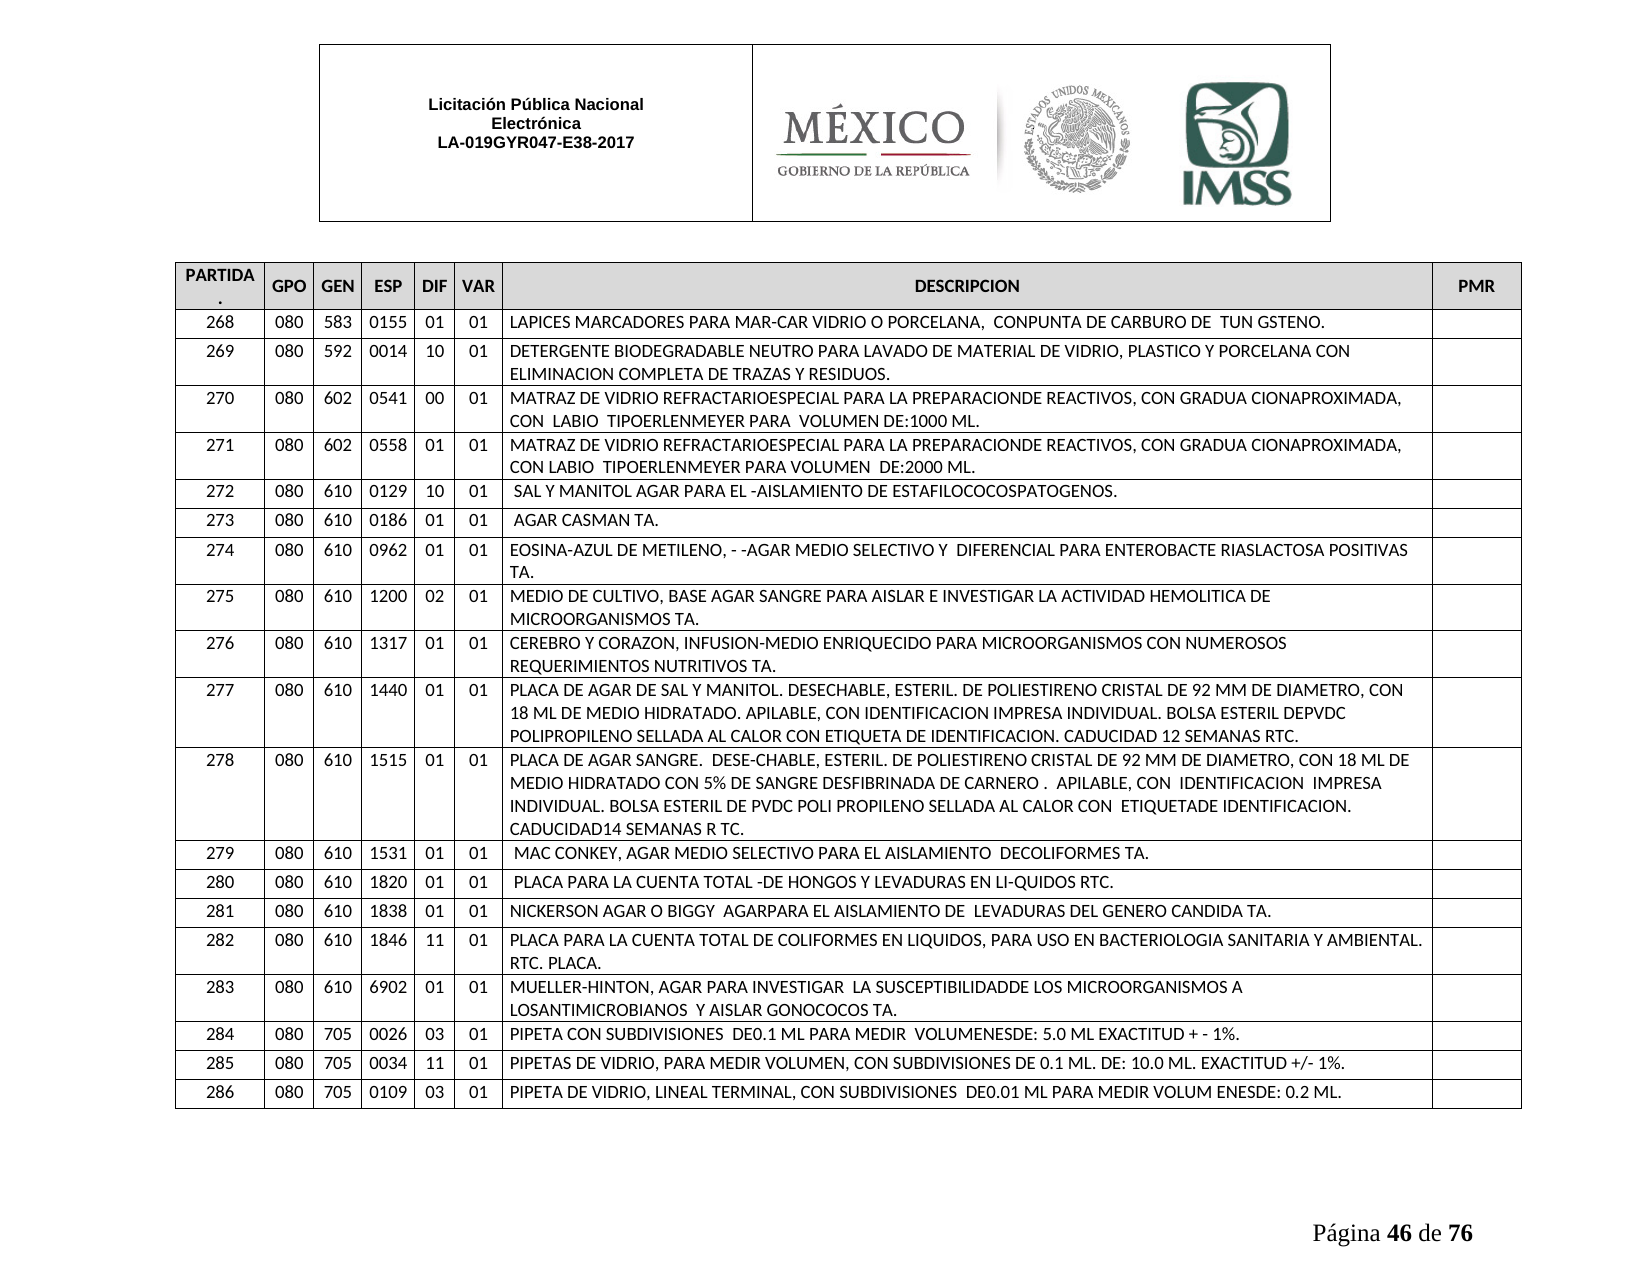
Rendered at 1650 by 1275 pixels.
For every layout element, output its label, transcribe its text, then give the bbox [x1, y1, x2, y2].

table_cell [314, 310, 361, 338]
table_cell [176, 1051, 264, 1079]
table_header VAR [455, 263, 502, 309]
table_header DESCRIPCION [503, 263, 1432, 309]
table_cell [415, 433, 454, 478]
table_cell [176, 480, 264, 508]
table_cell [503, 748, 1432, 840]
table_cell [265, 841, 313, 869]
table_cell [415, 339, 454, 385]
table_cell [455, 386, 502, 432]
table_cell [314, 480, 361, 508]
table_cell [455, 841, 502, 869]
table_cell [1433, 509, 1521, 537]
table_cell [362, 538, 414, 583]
picture [774, 72, 1134, 204]
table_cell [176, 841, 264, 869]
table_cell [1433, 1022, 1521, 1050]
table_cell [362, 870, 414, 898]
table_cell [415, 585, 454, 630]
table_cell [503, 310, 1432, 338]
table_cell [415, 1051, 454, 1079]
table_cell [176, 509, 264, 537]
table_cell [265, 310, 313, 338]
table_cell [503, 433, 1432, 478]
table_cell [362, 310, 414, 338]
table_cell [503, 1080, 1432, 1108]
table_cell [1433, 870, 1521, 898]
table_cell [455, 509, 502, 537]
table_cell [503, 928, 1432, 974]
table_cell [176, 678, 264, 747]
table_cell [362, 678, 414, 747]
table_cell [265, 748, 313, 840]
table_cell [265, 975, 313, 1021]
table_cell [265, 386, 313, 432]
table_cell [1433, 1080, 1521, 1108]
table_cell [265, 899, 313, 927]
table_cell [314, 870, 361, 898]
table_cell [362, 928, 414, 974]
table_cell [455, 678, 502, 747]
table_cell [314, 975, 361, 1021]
table_header ESP [362, 263, 414, 309]
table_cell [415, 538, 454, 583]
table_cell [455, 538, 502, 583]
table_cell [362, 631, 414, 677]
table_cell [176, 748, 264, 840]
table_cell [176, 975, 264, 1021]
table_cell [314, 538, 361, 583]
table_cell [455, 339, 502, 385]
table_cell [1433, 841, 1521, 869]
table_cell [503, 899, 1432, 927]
table_header PMR [1433, 263, 1521, 309]
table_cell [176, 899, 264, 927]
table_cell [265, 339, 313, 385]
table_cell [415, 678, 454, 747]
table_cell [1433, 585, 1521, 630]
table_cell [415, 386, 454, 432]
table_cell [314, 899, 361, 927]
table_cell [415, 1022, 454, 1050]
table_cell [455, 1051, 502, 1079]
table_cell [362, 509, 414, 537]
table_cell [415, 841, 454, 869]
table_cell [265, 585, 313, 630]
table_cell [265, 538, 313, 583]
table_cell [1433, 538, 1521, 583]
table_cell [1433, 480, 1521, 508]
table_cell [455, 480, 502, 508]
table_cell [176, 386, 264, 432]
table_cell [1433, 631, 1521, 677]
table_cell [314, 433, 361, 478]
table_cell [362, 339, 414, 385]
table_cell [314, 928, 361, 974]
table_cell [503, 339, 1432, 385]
table_header GPO [265, 263, 313, 309]
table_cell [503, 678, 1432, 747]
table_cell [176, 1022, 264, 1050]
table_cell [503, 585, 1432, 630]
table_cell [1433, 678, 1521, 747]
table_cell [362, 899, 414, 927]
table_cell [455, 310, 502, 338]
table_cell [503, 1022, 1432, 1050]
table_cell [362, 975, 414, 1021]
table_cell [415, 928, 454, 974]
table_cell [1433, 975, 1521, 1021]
picture [1178, 72, 1293, 212]
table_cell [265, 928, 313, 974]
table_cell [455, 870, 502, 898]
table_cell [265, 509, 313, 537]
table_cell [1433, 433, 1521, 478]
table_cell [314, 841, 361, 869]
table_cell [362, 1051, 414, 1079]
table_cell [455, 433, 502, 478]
table_header DIF [415, 263, 454, 309]
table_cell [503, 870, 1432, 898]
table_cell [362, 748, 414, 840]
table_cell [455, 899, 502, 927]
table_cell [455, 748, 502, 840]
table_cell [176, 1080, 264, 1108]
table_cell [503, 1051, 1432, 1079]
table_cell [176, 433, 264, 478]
table_header PARTIDA. [176, 263, 264, 309]
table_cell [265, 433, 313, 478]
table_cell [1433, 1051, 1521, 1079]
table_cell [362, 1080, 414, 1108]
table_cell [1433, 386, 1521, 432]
table_header GEN [314, 263, 361, 309]
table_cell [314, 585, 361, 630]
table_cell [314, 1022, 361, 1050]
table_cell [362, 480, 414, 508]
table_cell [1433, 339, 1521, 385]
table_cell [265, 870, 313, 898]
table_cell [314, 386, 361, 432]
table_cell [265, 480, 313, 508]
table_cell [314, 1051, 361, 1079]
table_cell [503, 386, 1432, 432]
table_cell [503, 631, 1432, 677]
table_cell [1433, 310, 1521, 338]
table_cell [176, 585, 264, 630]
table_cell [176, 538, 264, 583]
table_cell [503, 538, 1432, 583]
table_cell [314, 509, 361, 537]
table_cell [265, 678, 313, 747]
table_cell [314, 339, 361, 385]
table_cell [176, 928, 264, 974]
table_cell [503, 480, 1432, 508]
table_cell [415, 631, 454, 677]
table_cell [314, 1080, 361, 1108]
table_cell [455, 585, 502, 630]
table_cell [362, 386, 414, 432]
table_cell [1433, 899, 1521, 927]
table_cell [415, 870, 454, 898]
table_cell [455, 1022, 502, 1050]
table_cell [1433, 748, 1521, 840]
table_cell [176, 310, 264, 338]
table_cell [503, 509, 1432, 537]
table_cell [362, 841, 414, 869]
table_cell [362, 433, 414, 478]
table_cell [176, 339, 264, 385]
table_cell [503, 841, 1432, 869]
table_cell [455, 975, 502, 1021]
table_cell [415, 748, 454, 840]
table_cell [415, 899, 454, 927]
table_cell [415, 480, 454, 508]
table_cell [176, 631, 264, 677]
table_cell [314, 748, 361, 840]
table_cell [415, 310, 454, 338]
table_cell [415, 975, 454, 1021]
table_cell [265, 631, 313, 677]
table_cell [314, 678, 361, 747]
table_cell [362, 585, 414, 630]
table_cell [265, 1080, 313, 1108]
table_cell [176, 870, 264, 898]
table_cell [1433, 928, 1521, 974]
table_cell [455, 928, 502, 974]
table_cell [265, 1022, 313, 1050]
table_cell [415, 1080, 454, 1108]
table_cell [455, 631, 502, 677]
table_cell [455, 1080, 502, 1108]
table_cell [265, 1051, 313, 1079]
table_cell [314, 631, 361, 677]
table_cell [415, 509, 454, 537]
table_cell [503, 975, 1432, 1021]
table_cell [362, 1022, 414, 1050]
